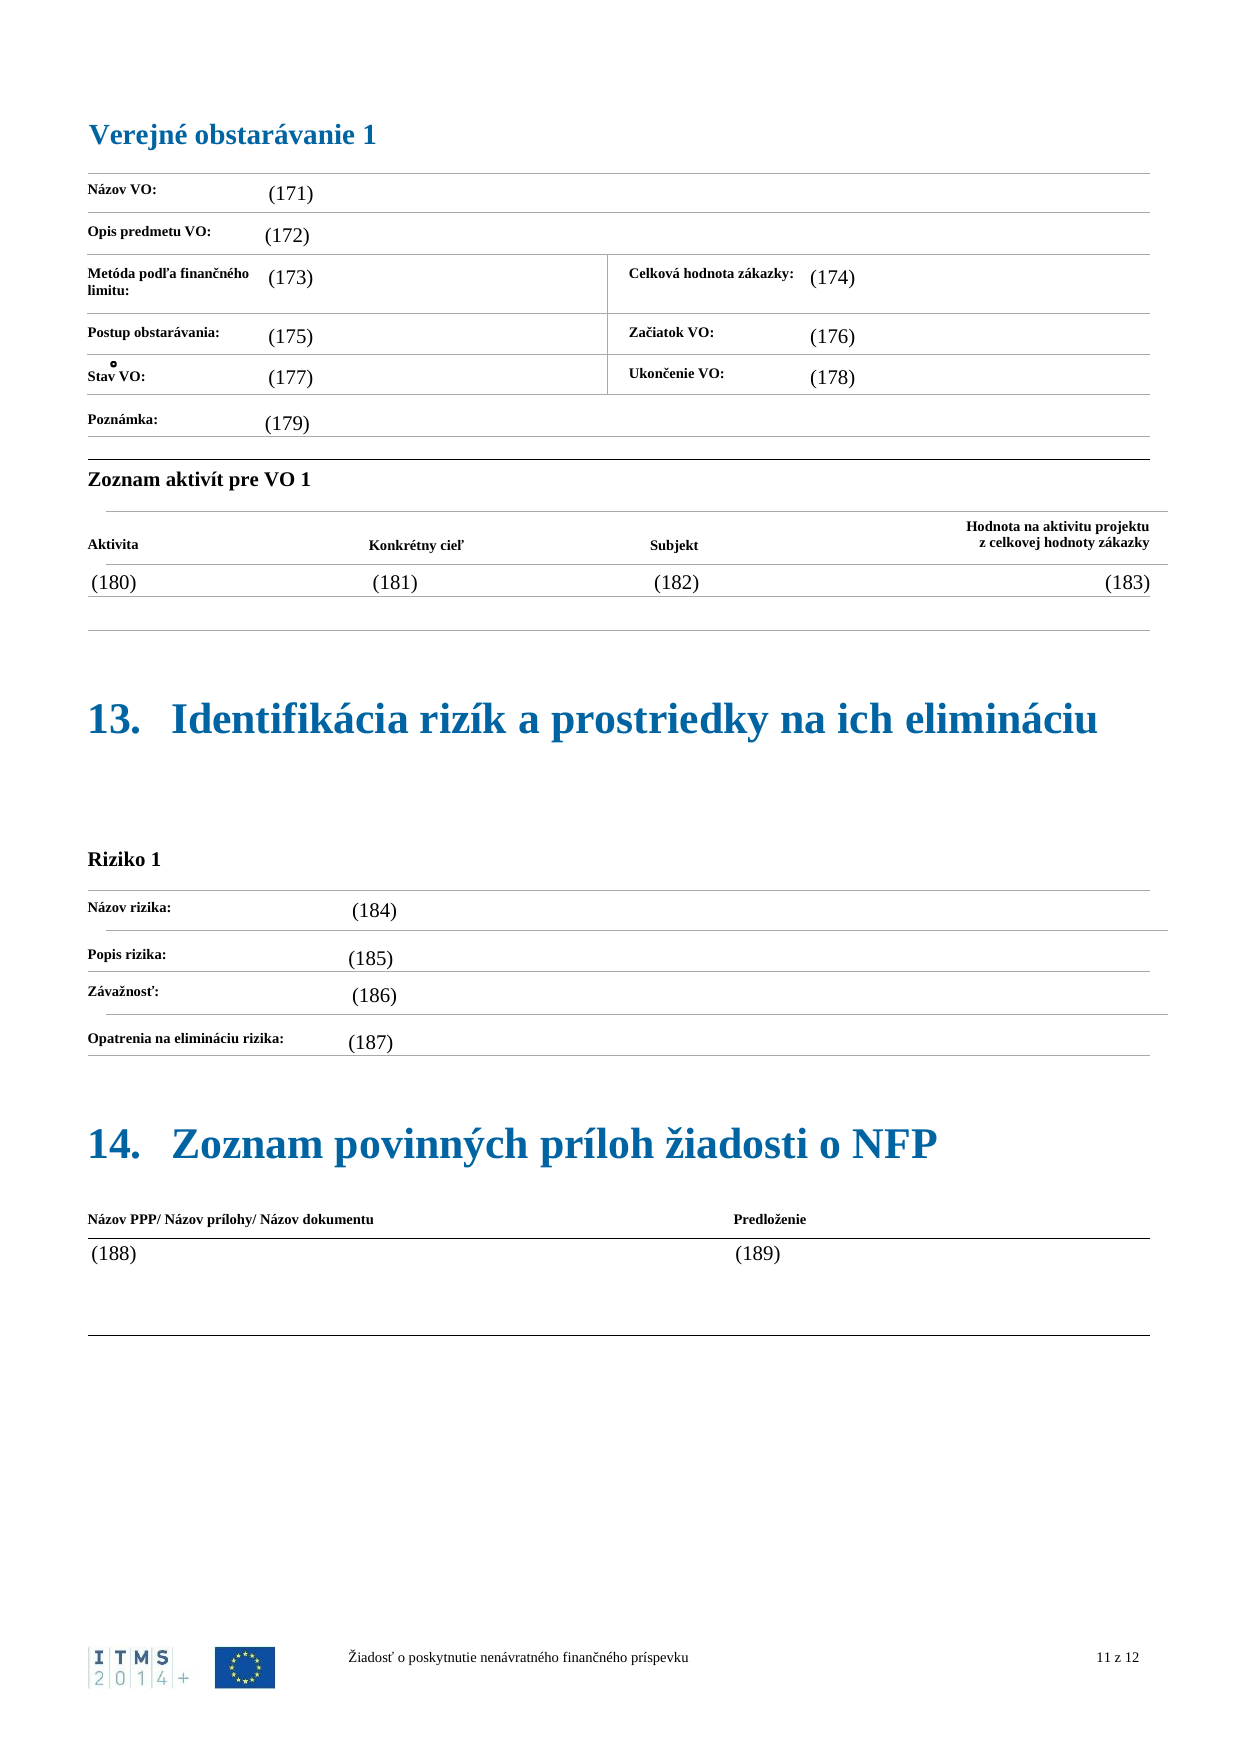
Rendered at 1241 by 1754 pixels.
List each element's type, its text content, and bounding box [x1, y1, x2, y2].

table_cell (176) [802, 314, 1150, 354]
subtitle (180) (181) (182) (183) [91, 570, 1163, 594]
text Popis rizika: (185) [87, 940, 1163, 970]
subtitle (172) [264, 223, 1163, 247]
subtitle (188) (189) [91, 1231, 1163, 1265]
table_cell Postup obstarávania: [87, 314, 258, 354]
text Názov PPP/ Názov prílohy/ Názov dokumentu Predloženie [87, 1211, 1163, 1228]
text Opatrenia na elimináciu rizika: (187) [87, 1024, 1163, 1054]
table_header Celková hodnota zákazky: [608, 255, 802, 313]
text Názov VO: (171) [87, 175, 1163, 205]
table_header (174) [802, 255, 1150, 313]
table_header Metóda podľa finančného limitu: [87, 255, 258, 313]
text Zoznam aktivít pre VO 1 [87, 459, 1163, 491]
table_cell Začiatok VO: [608, 314, 802, 354]
text Riziko 1 [87, 846, 1163, 871]
text Subjekt [650, 536, 702, 553]
text Poznámka: (179) [87, 405, 1163, 435]
table_cell (178) [802, 355, 1150, 394]
list Identifikácia rizík a prostriedky na ich elimináciu [87, 692, 1163, 742]
table_cell (177) [258, 355, 607, 394]
text Názov rizika: (184) [87, 892, 1163, 922]
table_header (173) [258, 255, 607, 313]
text Hodnota na aktivitu projektu z celkovej hodnoty zákazky [966, 517, 1152, 551]
table_cell Stav VO: [87, 355, 258, 394]
text Aktivita [87, 536, 142, 552]
subtitle Verejné obstarávanie 1 [67, 117, 1163, 150]
text Opis predmetu VO: [87, 222, 215, 239]
picture [87, 1646, 275, 1689]
text Žiadosť o poskytnutie nenávratného finančného príspevku 11 z 12 [348, 1649, 1163, 1666]
table_cell Ukončenie VO: [608, 355, 802, 394]
text Závažnosť: (186) [87, 977, 1163, 1007]
table_cell (175) [258, 314, 607, 354]
text Konkrétny cieľ [368, 536, 468, 553]
subtitle Zoznam povinných príloh žiadosti o NFP [87, 1117, 1163, 1168]
